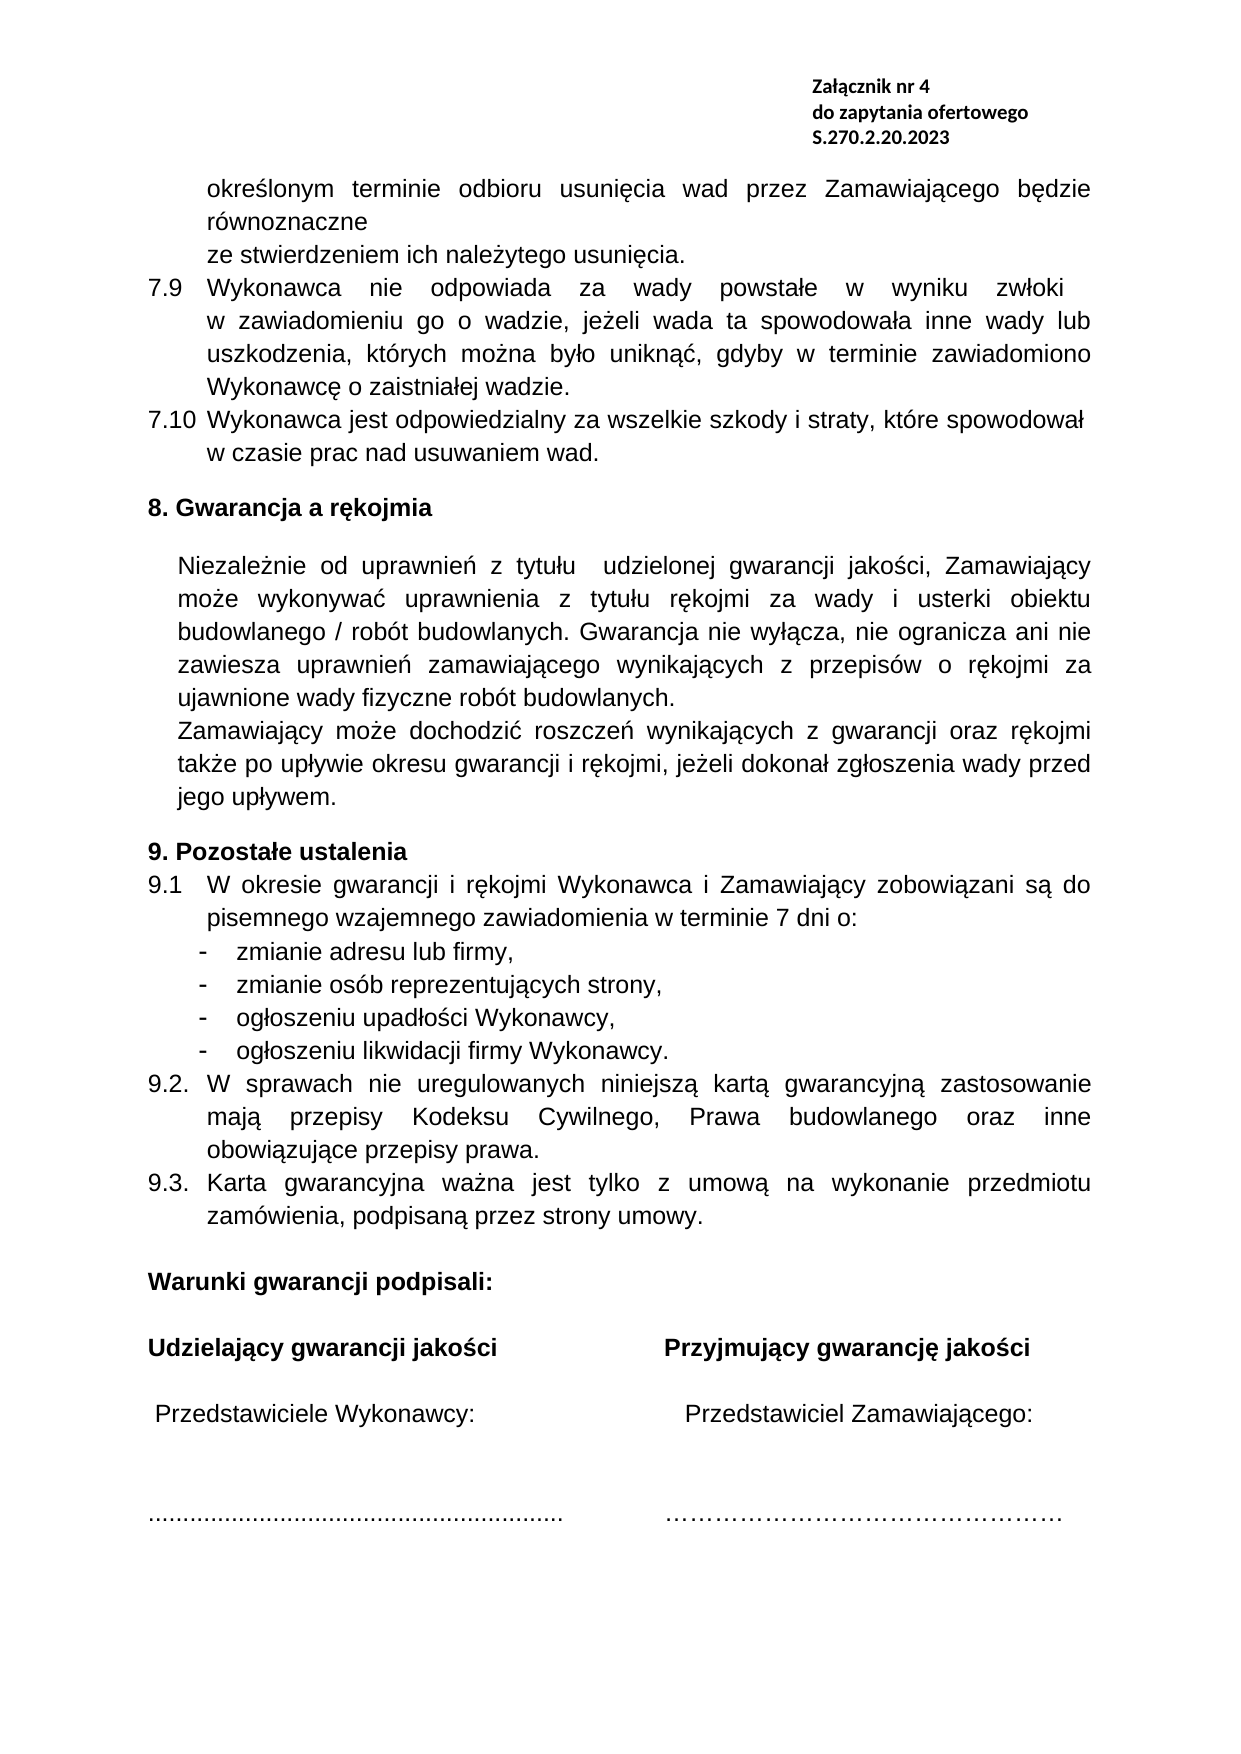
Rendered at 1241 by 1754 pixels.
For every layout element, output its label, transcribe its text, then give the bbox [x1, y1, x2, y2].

list ogłoszeniu likwidacji firmy Wykonawcy. [199, 1036, 1093, 1065]
text 9.1 W okresie gwarancji i rękojmi Wykonawca i Zamawiający zobowiązani są do pisemnego wzajemnego zawiadomienia w terminie 7 dni o: [148, 870, 1093, 932]
text Niezależnie od uprawnień z tytułu udzielonej gwarancji jakości, Zamawiający może wykonywać uprawnienia z tytułu rękojmi za wady i usterki obiektu budowlanego / robót budowlanych. Gwarancja nie wyłącza, nie ogranicza ani nie zawiesza uprawnień zamawiającego wynikających z przepisów o rękojmi za ujawnione wady fizyczne robót budowlanych. [177, 551, 1093, 712]
text Udzielający gwarancji jakości Przyjmujący gwarancję jakości [148, 1333, 1093, 1362]
list ogłoszeniu upadłości Wykonawcy, [199, 1003, 1093, 1032]
text 7.9 Wykonawca nie odpowiada za wady powstałe w wyniku zwłoki w zawiadomieniu go o wadzie, jeżeli wada ta spowodowała inne wady lub uszkodzenia, których można było uniknąć, gdyby w terminie zawiadomiono Wykonawcę o zaistniałej wadzie. [148, 273, 1093, 401]
list zmianie osób reprezentujących strony, [199, 969, 1093, 998]
text Zamawiający może dochodzić roszczeń wynikających z gwarancji oraz rękojmi także po upływie okresu gwarancji i rękojmi, jeżeli dokonał zgłoszenia wady przed jego upływem. [118, 716, 1093, 811]
text 8. Gwarancja a rękojmia [148, 493, 1093, 522]
text Przedstawiciele Wykonawcy: Przedstawiciel Zamawiającego: [148, 1399, 1093, 1428]
text 9.3. Karta gwarancyjna ważna jest tylko z umową na wykonanie przedmiotu zamówienia, podpisaną przez strony umowy. [148, 1168, 1093, 1230]
text ............................................................ ………………………………………… [148, 1498, 1093, 1527]
text 9. Pozostałe ustalenia [148, 837, 1093, 866]
list zmianie adresu lub firmy, [199, 936, 1093, 965]
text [148, 174, 1093, 269]
text Warunki gwarancji podpisali: [148, 1267, 1093, 1296]
text 9.2. W sprawach nie uregulowanych niniejszą kartą gwarancyjną zastosowanie mają przepisy Kodeksu Cywilnego, Prawa budowlanego oraz inne obowiązujące przepisy prawa. [148, 1069, 1093, 1164]
text 7.10 Wykonawca jest odpowiedzialny za wszelkie szkody i straty, które spowodował w czasie prac nad usuwaniem wad. [148, 405, 1093, 467]
